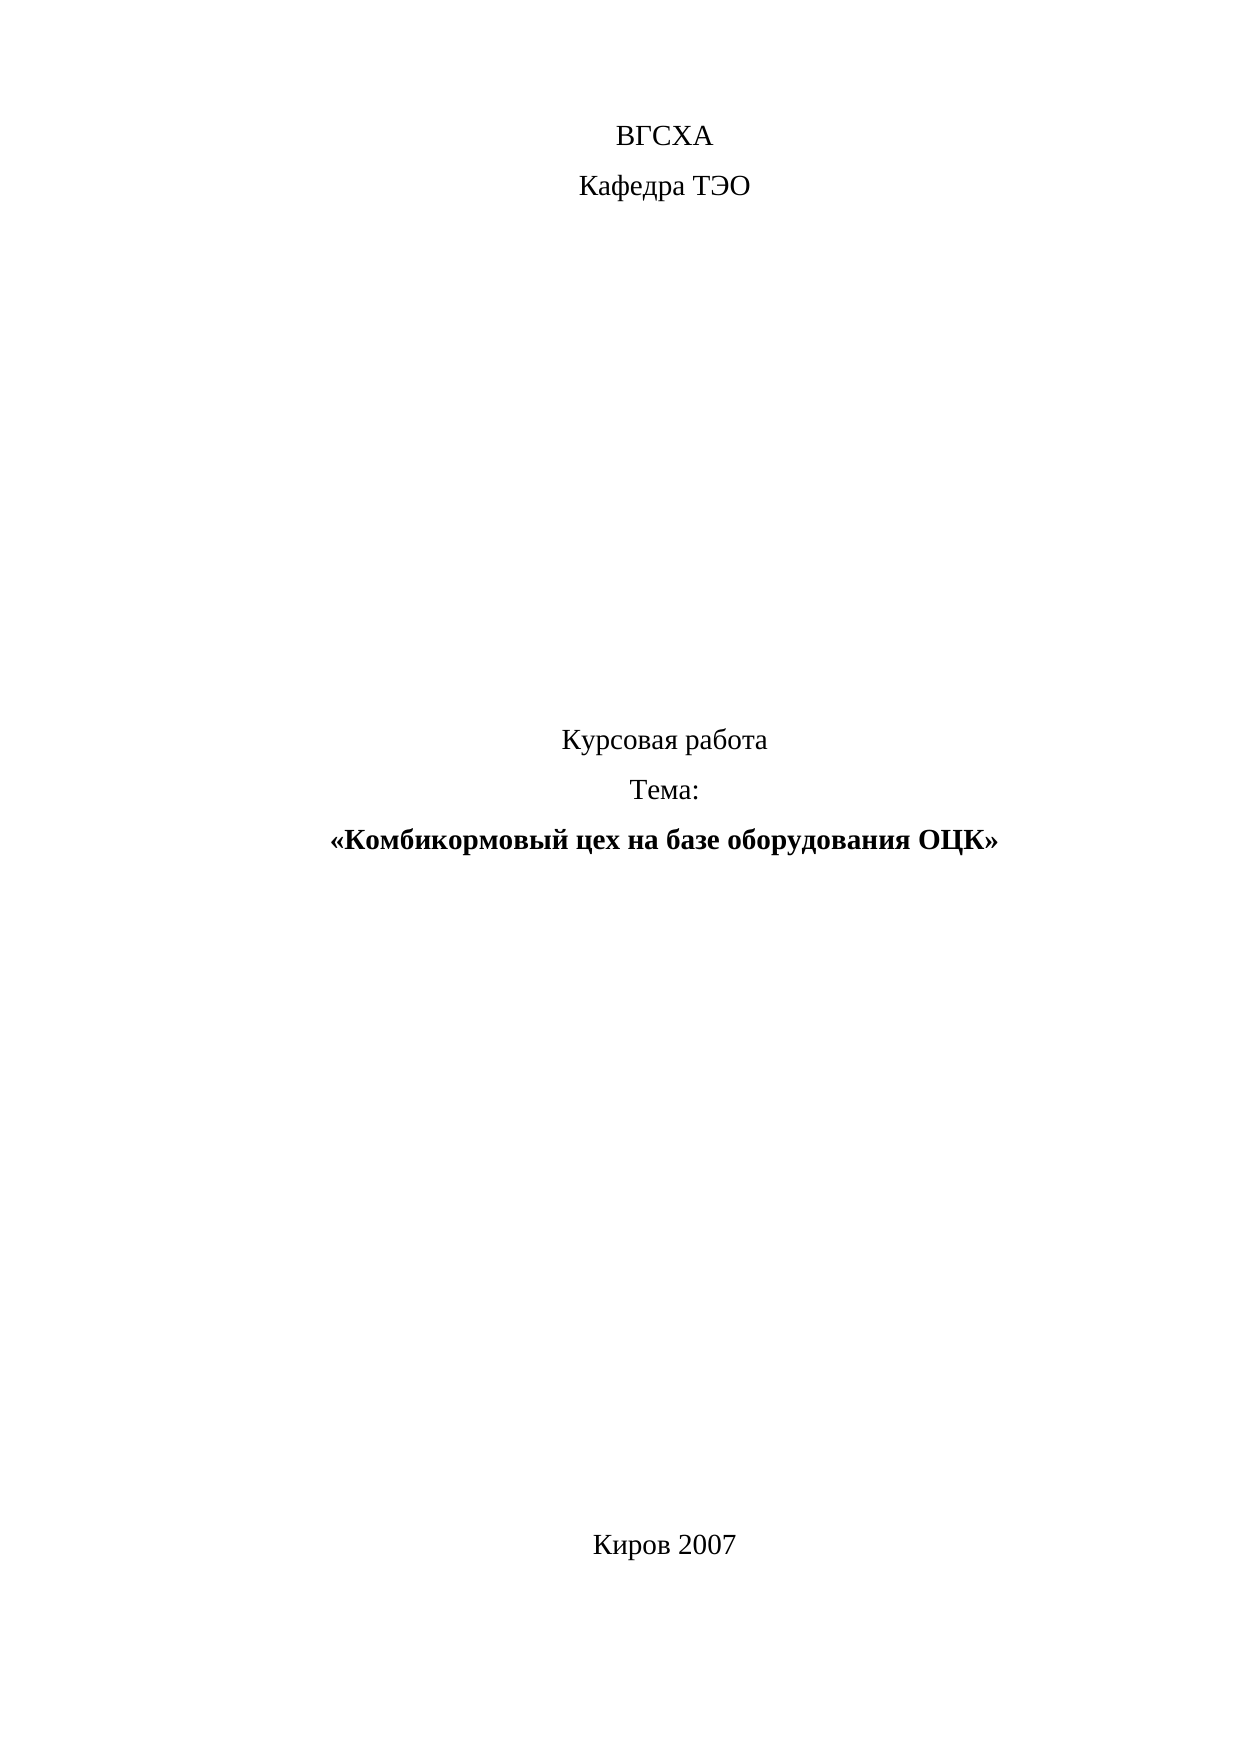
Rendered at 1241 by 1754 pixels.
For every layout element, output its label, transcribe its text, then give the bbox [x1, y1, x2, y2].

text Курсовая работа [177, 722, 1152, 755]
text Кафедра ТЭО [177, 168, 1152, 202]
text Тема: [177, 772, 1152, 806]
text ВГСХА [177, 118, 1152, 152]
text «Комбикормовый цех на базе оборудования ОЦК» [177, 822, 1152, 856]
text Киров 2007 [177, 1527, 1152, 1560]
